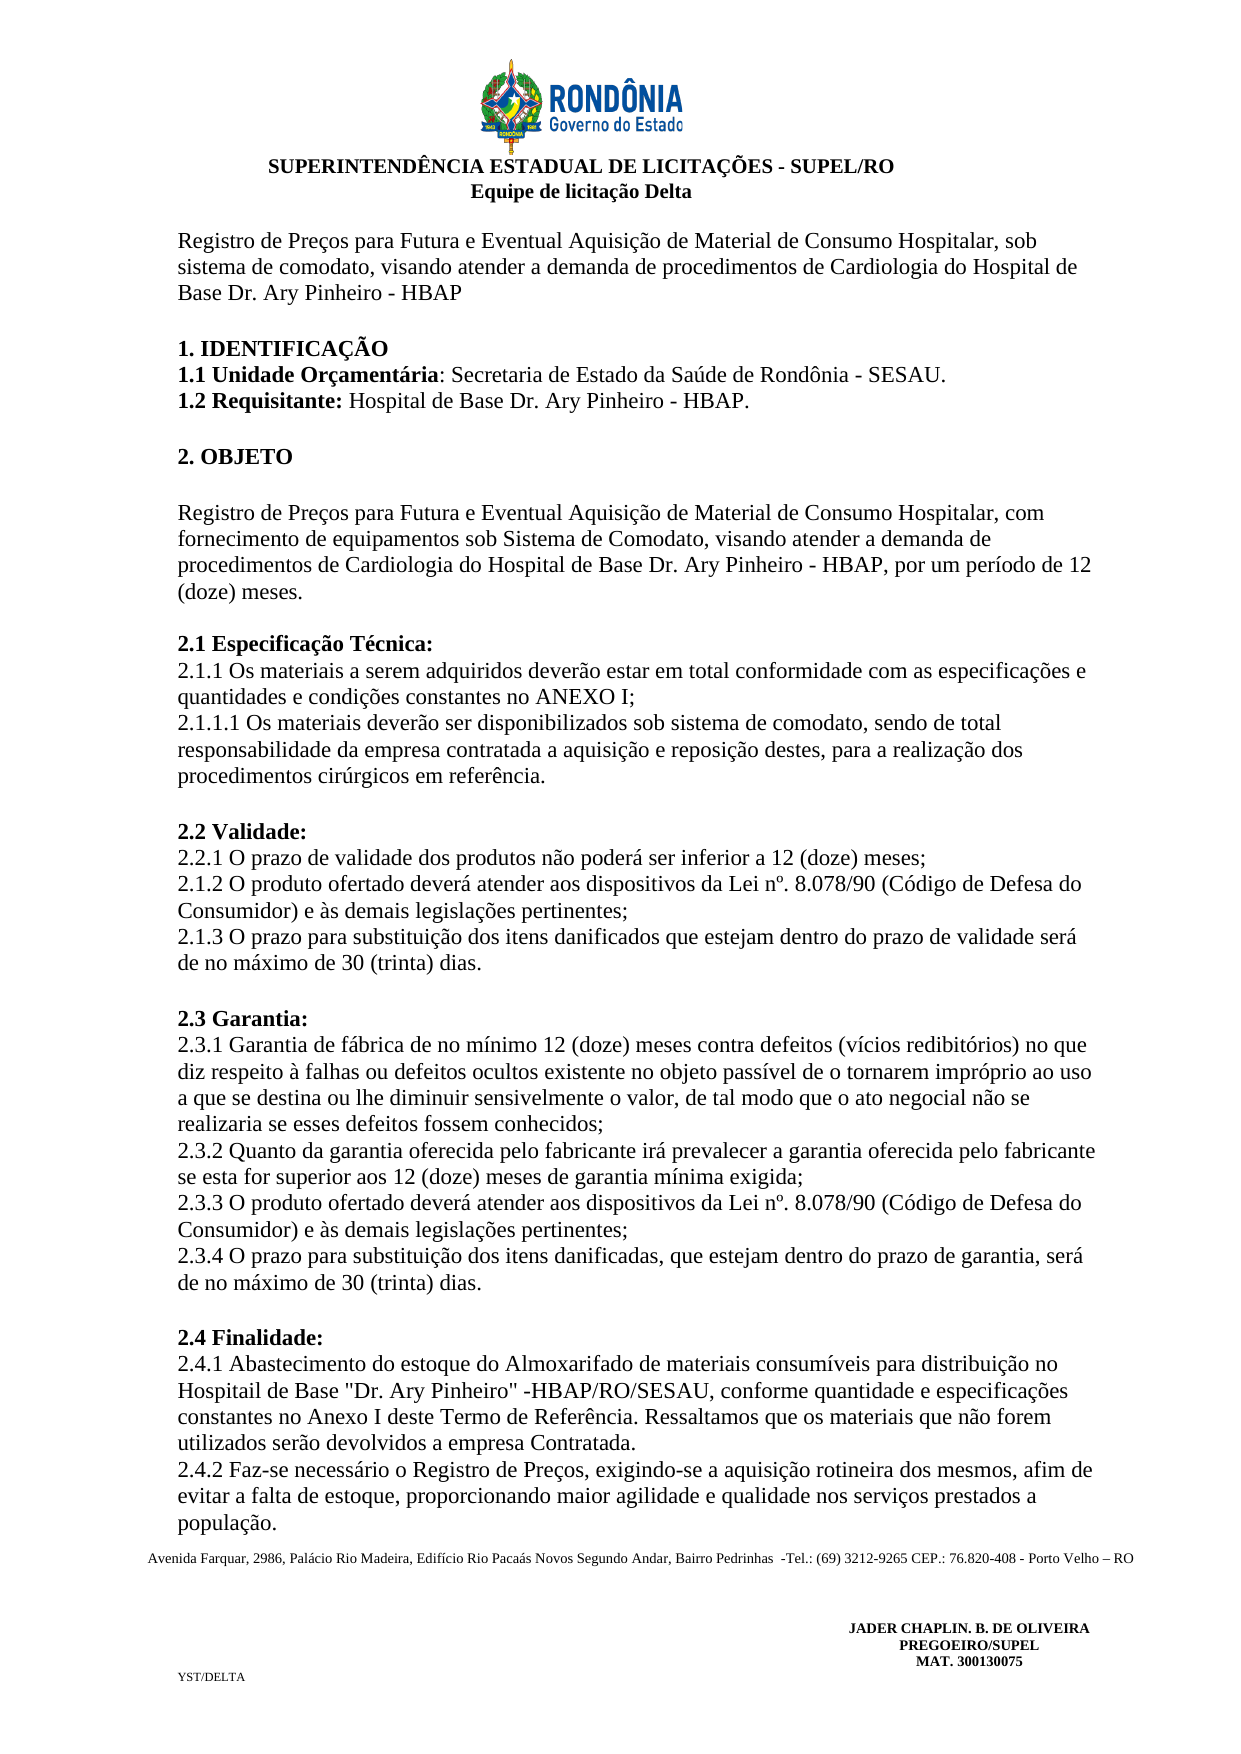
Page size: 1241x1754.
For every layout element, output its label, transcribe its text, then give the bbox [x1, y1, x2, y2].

picture [480, 59, 683, 155]
text 2.3 Garantia: 2.3.1 Garantia de fábrica de no mínimo 12 (doze) meses contra defeitos (vícios redibitórios) no que diz respeito à falhas ou defeitos ocultos existente no objeto passível de o tornarem impróprio ao uso a que se destina ou lhe diminuir sensivelmente o valor, de tal modo que o ato negocial não se realizaria se esses defeitos fossem conhecidos; 2.3.2 Quanto da garantia oferecida pelo fabricante irá prevalecer a garantia oferecida pelo fabricante se esta for superior aos 12 (doze) meses de garantia mínima exigida; 2.3.3 O produto ofertado deverá atender aos dispositivos da Lei nº. 8.078/90 (Código de Defesa do Consumidor) e às demais legislações pertinentes; 2.3.4 O prazo para substituição dos itens danificadas, que estejam dentro do prazo de garantia, será de no máximo de 30 (trinta) dias. [177, 1005, 1104, 1295]
text Registro de Preços para Futura e Eventual Aquisição de Material de Consumo Hospitalar, sob sistema de comodato, visando atender a demanda de procedimentos de Cardiologia do Hospital de Base Dr. Ary Pinheiro - HBAP [177, 227, 1104, 306]
text 1. IDENTIFICAÇÃO 1.1 Unidade Orçamentária: Secretaria de Estado da Saúde de Rondônia - SESAU. 1.2 Requisitante: Hospital de Base Dr. Ary Pinheiro - HBAP. [177, 335, 1104, 414]
text 2.4 Finalidade: 2.4.1 Abastecimento do estoque do Almoxarifado de materiais consumíveis para distribuição no Hospitail de Base "Dr. Ary Pinheiro" -HBAP/RO/SESAU, conforme quantidade e especificações constantes no Anexo I deste Termo de Referência. Ressaltamos que os materiais que não forem utilizados serão devolvidos a empresa Contratada. 2.4.2 Faz-se necessário o Registro de Preços, exigindo-se a aquisição rotineira dos mesmos, afim de evitar a falta de estoque, proporcionando maior agilidade e qualidade nos serviços prestados a população. [177, 1324, 1104, 1535]
text 2.2 Validade: 2.2.1 O prazo de validade dos produtos não poderá ser inferior a 12 (doze) meses; 2.1.2 O produto ofertado deverá atender aos dispositivos da Lei nº. 8.078/90 (Código de Defesa do Consumidor) e às demais legislações pertinentes; 2.1.3 O prazo para substituição dos itens danificados que estejam dentro do prazo de validade será de no máximo de 30 (trinta) dias. [177, 818, 1104, 976]
text Registro de Preços para Futura e Eventual Aquisição de Material de Consumo Hospitalar, com fornecimento de equipamentos sob Sistema de Comodato, visando atender a demanda de procedimentos de Cardiologia do Hospital de Base Dr. Ary Pinheiro - HBAP, por um período de 12 (doze) meses. 2.1 Especificação Técnica: 2.1.1 Os materiais a serem adquiridos deverão estar em total conformidade com as especificações e quantidades e condições constantes no ANEXO I; 2.1.1.1 Os materiais deverão ser disponibilizados sob sistema de comodato, sendo de total responsabilidade da empresa contratada a aquisição e reposição destes, para a realização dos procedimentos cirúrgicos em referência. [177, 499, 1104, 788]
text 2. OBJETO [177, 443, 1104, 469]
